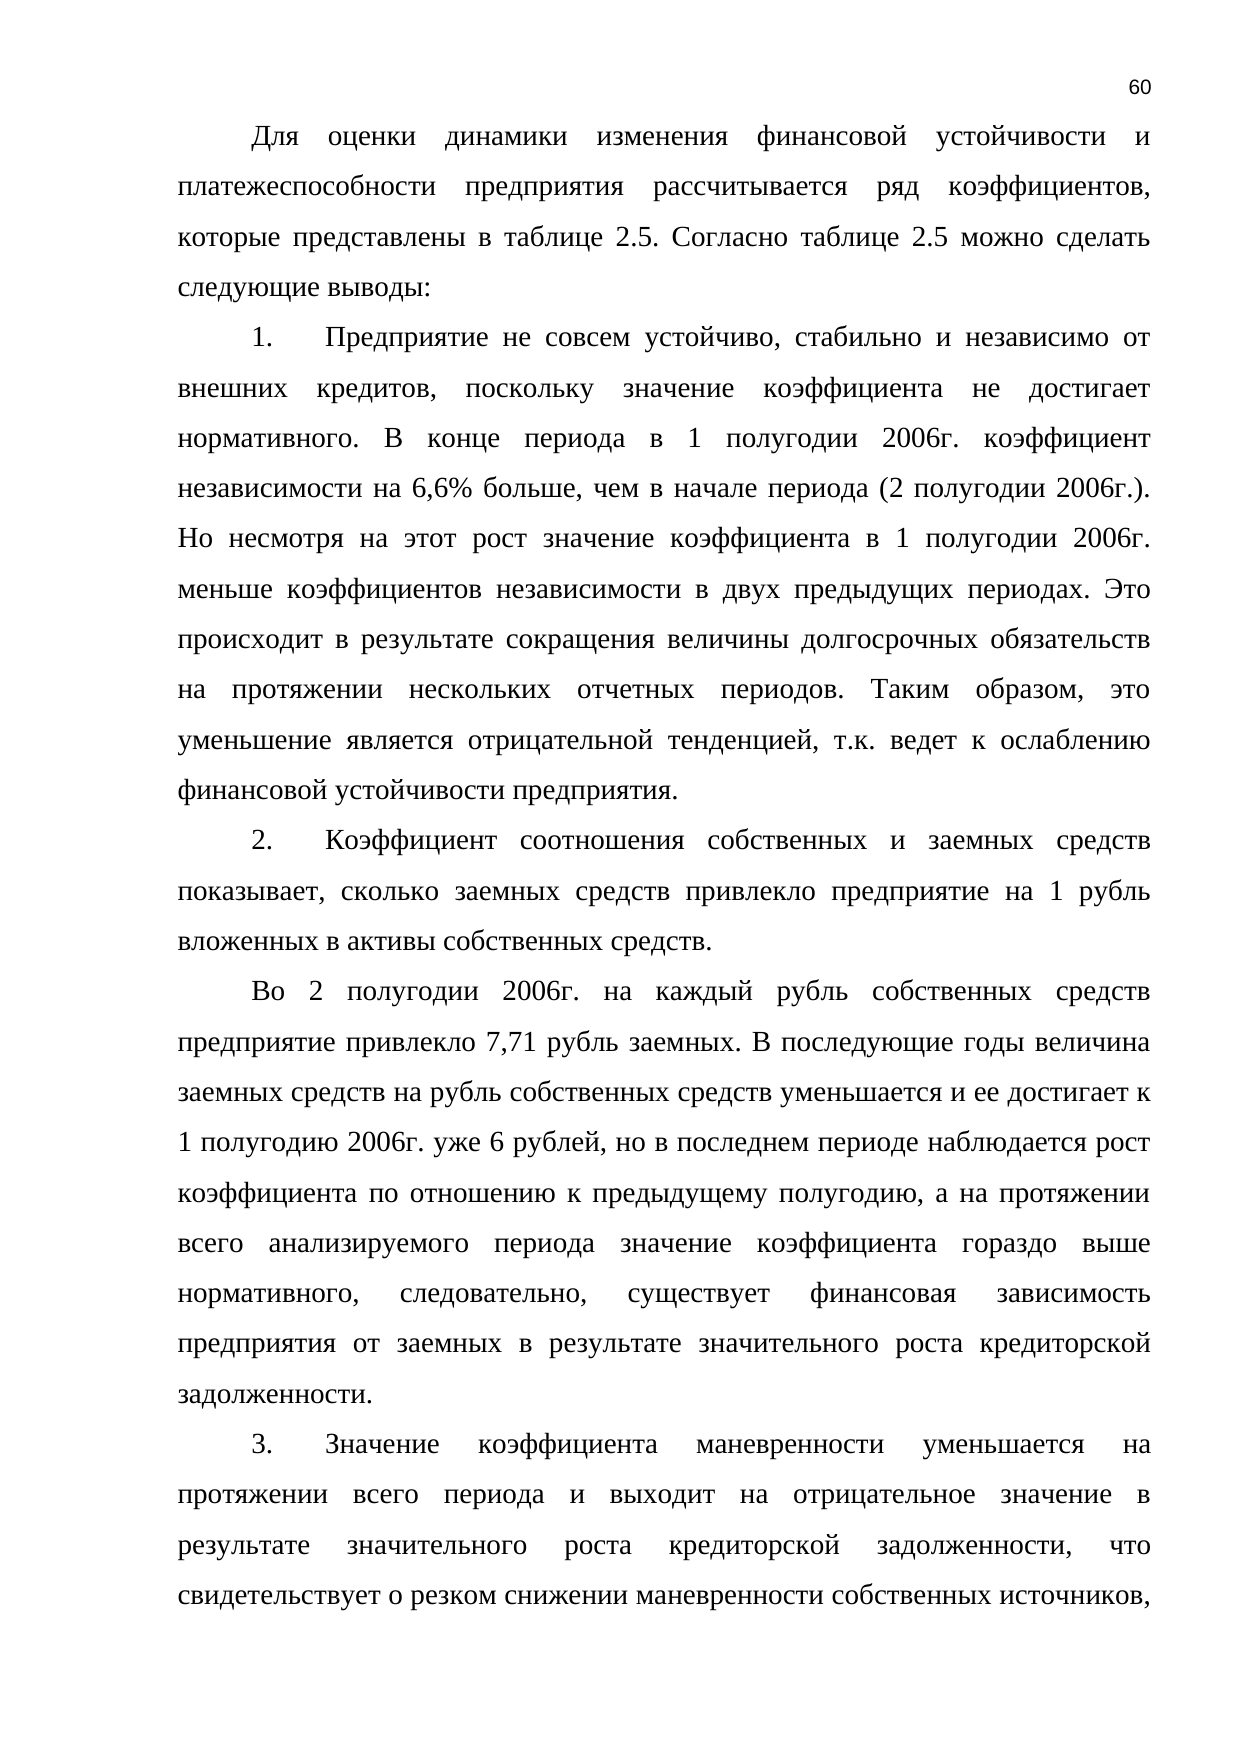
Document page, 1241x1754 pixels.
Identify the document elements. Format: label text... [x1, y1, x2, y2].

text Для оценки динамики изменения финансовой устойчивости и платежеспособности предприятия рассчитывается ряд коэффициентов, которые представлены в таблице 2.5. Согласно таблице 2.5 можно сделать следующие выводы: [177, 118, 1152, 303]
list Предприятие не совсем устойчиво, стабильно и независимо от внешних кредитов, поскольку значение коэффициента не достигает нормативного. В конце периода в 1 полугодии 2006г. коэффициент независимости на 6,6% больше, чем в начале периода (2 полугодии 2006г.). Но несмотря на этот рост значение коэффициента в 1 полугодии 2006г. меньше коэффициентов независимости в двух предыдущих периодах. Это происходит в результате сокращения величины долгосрочных обязательств на протяжении нескольких отчетных периодов. Таким образом, это уменьшение является отрицательной тенденцией, т.к. ведет к ослаблению финансовой устойчивости предприятия. [177, 319, 1152, 806]
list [177, 1426, 1152, 1611]
list Коэффициент соотношения собственных и заемных средств показывает, сколько заемных средств привлекло предприятие на 1 рубль вложенных в активы собственных средств. [177, 822, 1152, 957]
text Во 2 полугодии 2006г. на каждый рубль собственных средств предприятие привлекло 7,71 рубль заемных. В последующие годы величина заемных средств на рубль собственных средств уменьшается и ее достигает к 1 полугодию 2006г. уже 6 рублей, но в последнем периоде наблюдается рост коэффициента по отношению к предыдущему полугодию, а на протяжении всего анализируемого периода значение коэффициента гораздо выше нормативного, следовательно, существует финансовая зависимость предприятия от заемных в результате значительного роста кредиторской задолженности. [177, 973, 1152, 1409]
